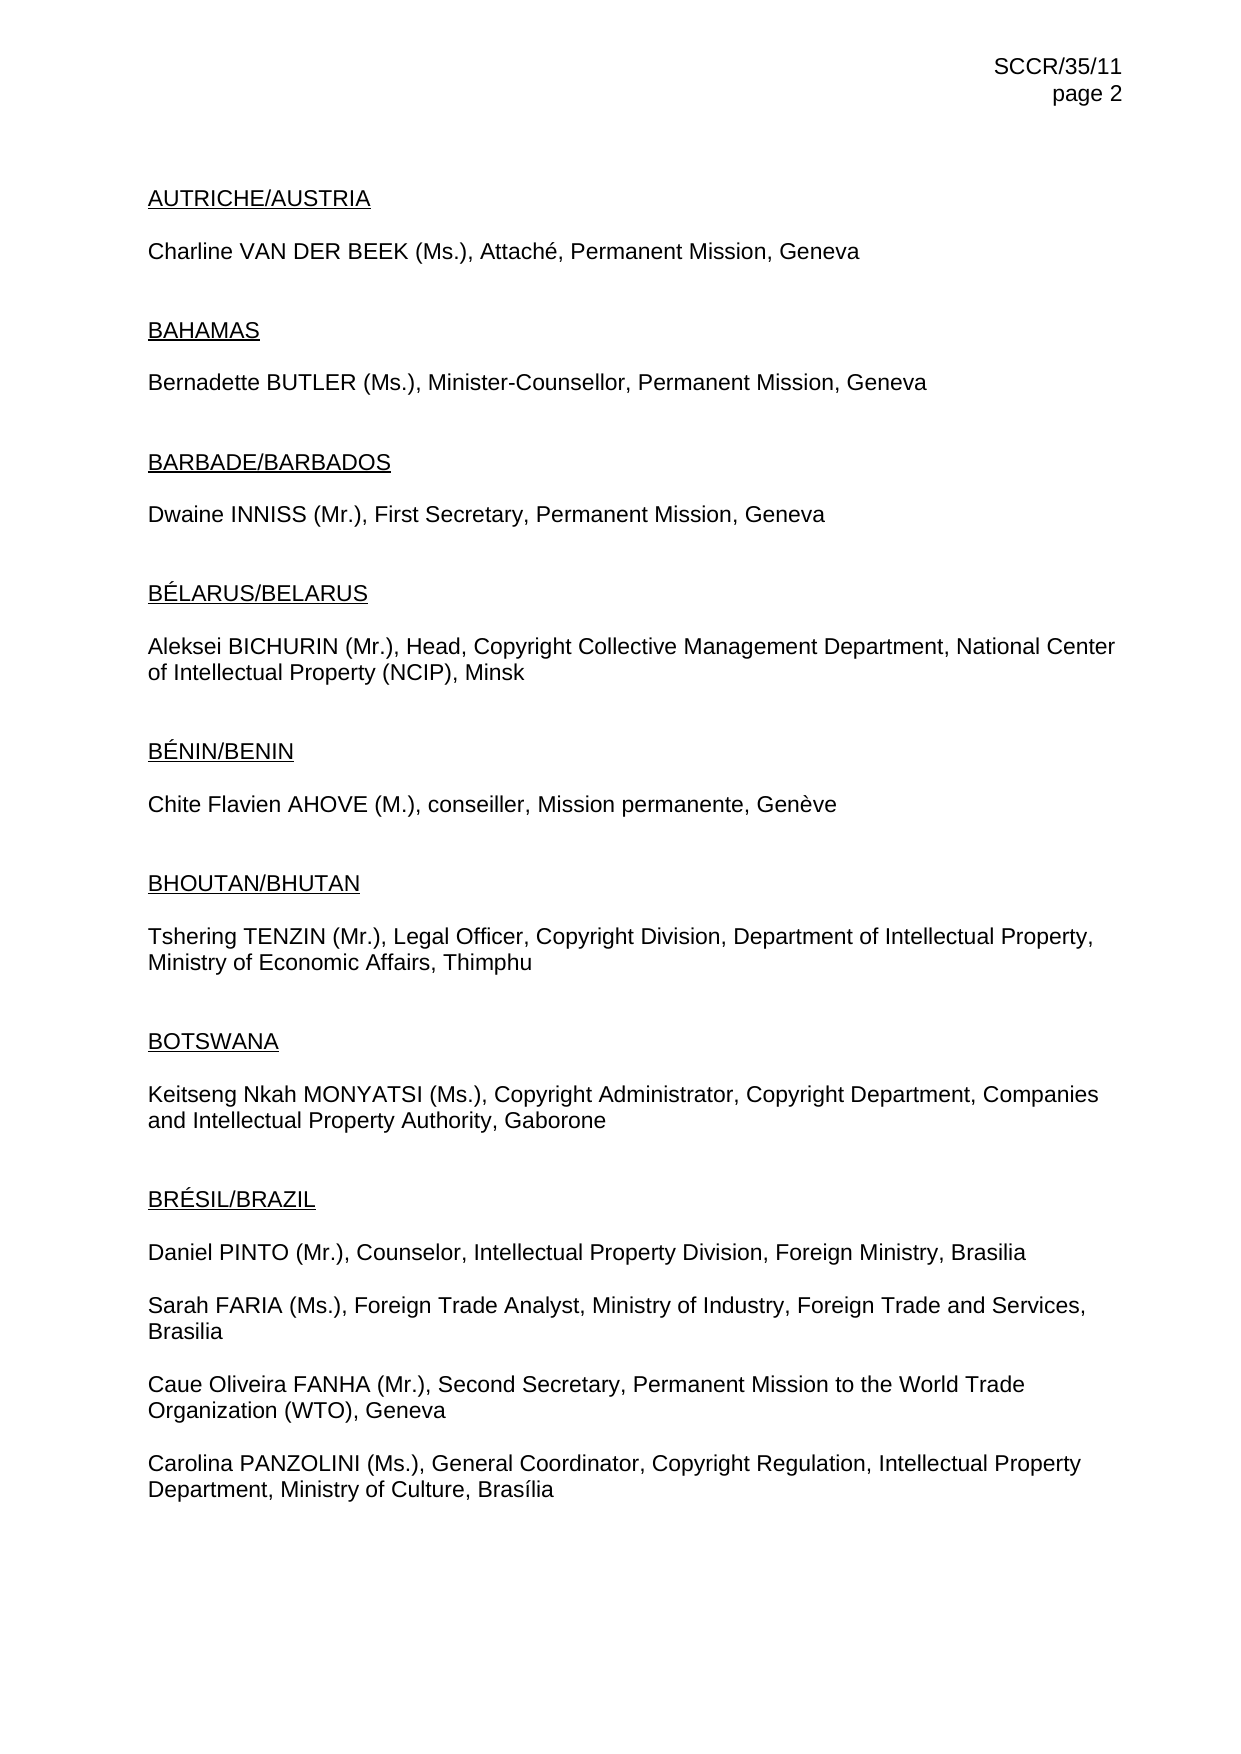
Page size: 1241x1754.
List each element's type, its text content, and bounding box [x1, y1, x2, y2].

text Keitseng Nkah MONYATSI (Ms.), Copyright Administrator, Copyright Department, Companies and Intellectual Property Authority, Gaborone [148, 1081, 1122, 1134]
text BAHAMAS [148, 317, 1122, 343]
text Sarah FARIA (Ms.), Foreign Trade Analyst, Ministry of Industry, Foreign Trade and Services, Brasilia [148, 1292, 1122, 1344]
text BÉLARUS/BELARUS [148, 580, 1122, 607]
text Carolina PANZOLINI (Ms.), General Coordinator, Copyright Regulation, Intellectual Property Department, Ministry of Culture, Brasília [148, 1450, 1122, 1503]
text AUTRICHE/AUSTRIA [148, 185, 1122, 211]
text Aleksei BICHURIN (Mr.), Head, Copyright Collective Management Department, National Center of Intellectual Property (NCIP), Minsk [148, 633, 1122, 686]
text Bernadette BUTLER (Ms.), Minister-Counsellor, Permanent Mission, Geneva [148, 369, 1122, 396]
text Chite Flavien AHOVE (M.), conseiller, Mission permanente, Genève [148, 791, 1122, 817]
text Charline VAN DER BEEK (Ms.), Attaché, Permanent Mission, Geneva [148, 238, 1122, 264]
text BARBADE/BARBADOS [148, 448, 1122, 475]
text BRÉSIL/BRAZIL [148, 1186, 1122, 1213]
text Daniel PINTO (Mr.), Counselor, Intellectual Property Division, Foreign Ministry, Brasilia [148, 1239, 1122, 1265]
text Dwaine INNISS (Mr.), First Secretary, Permanent Mission, Geneva [148, 501, 1122, 527]
text BOTSWANA [148, 1028, 1122, 1054]
text BHOUTAN/BHUTAN [148, 870, 1122, 896]
text Tshering TENZIN (Mr.), Legal Officer, Copyright Division, Department of Intellectual Property, Ministry of Economic Affairs, Thimphu [148, 923, 1122, 976]
text Caue Oliveira FANHA (Mr.), Second Secretary, Permanent Mission to the World Trade Organization (WTO), Geneva [148, 1371, 1122, 1423]
text BÉNIN/BENIN [148, 738, 1122, 765]
